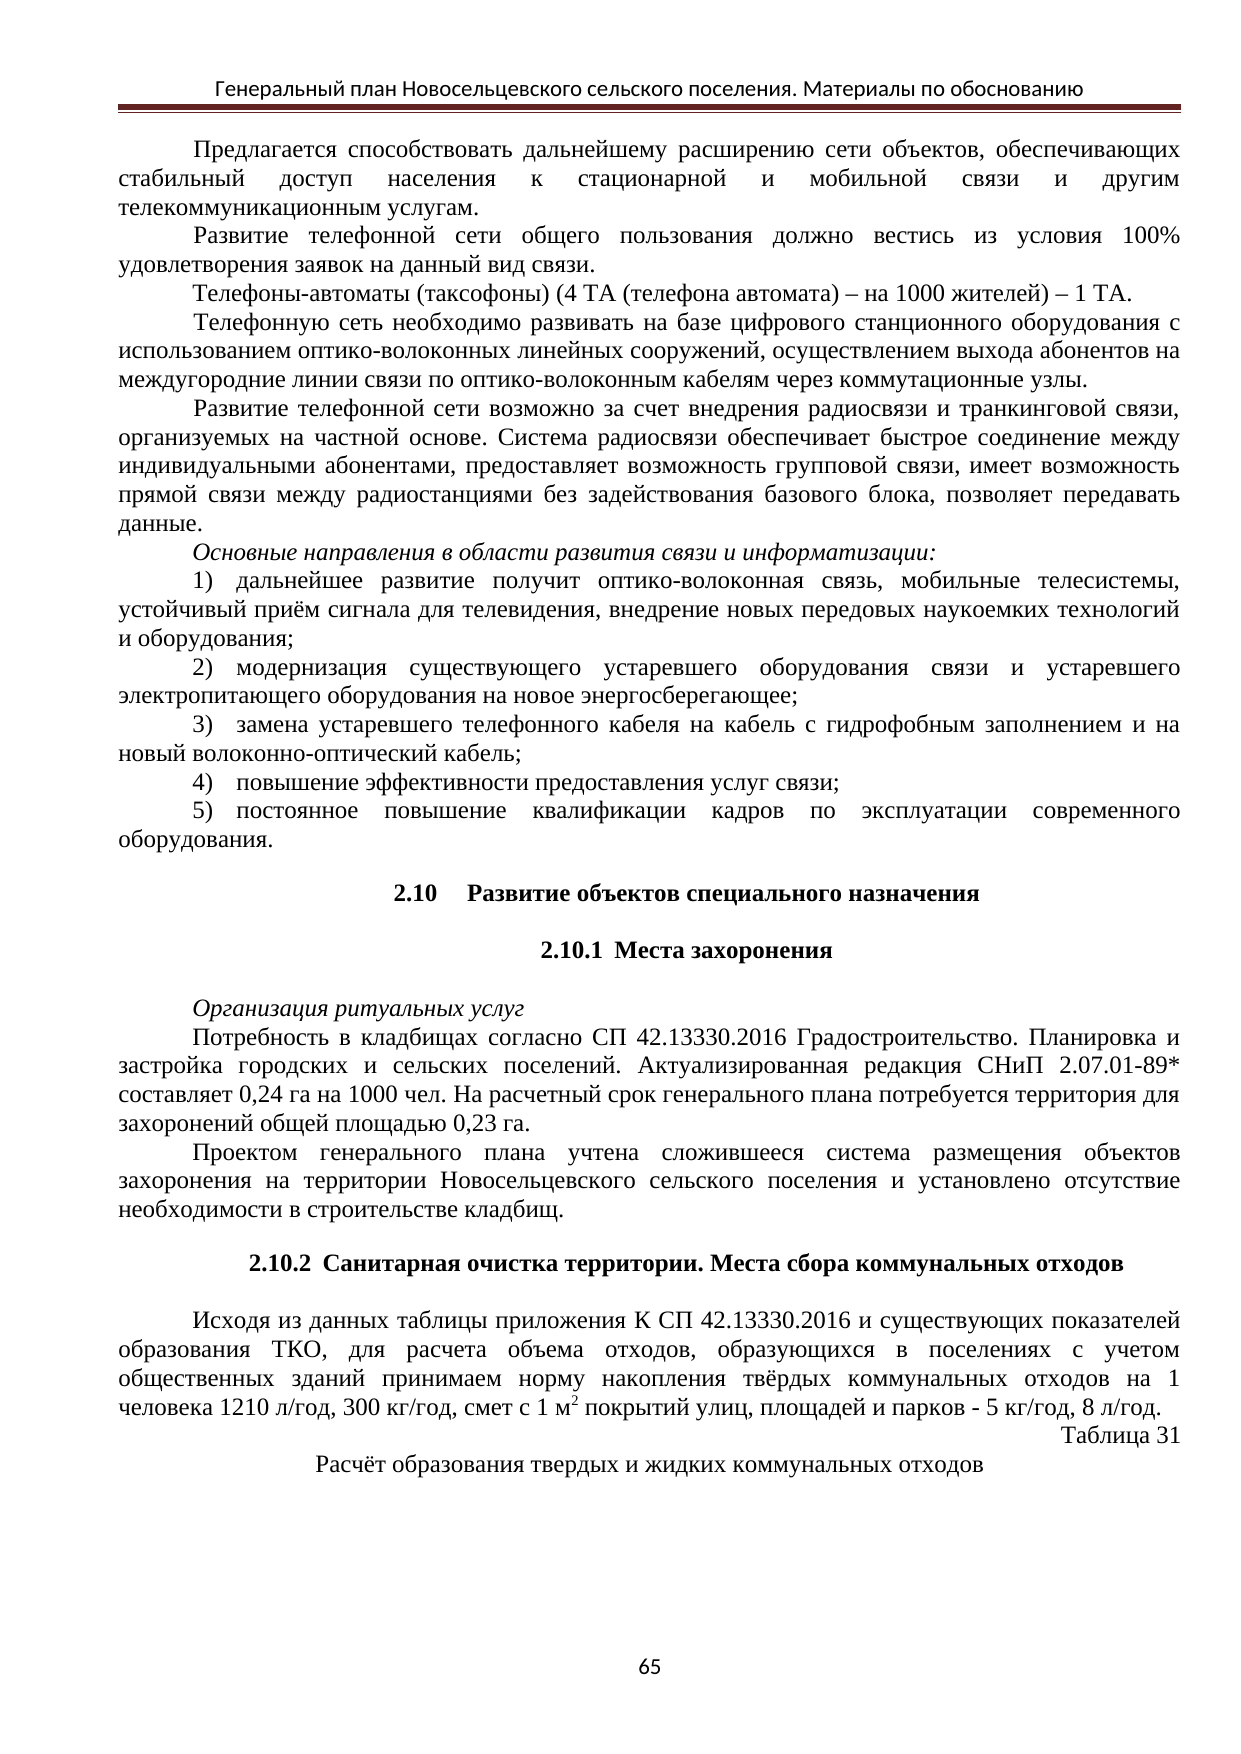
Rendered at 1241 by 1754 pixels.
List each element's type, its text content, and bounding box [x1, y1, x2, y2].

list Развитие объектов специального назначения [118, 878, 1181, 907]
list постоянное повышение квалификации кадров по эксплуатации современного оборудования. [118, 796, 1181, 853]
list замена устаревшего телефонного кабеля на кабель с гидрофобным заполнением и на новый волоконно-оптический кабель; [118, 709, 1181, 767]
list повышение эффективности предоставления услуг связи; [118, 767, 1181, 796]
text Основные направления в области развития связи и информатизации: [118, 537, 1181, 566]
text Исходя из данных таблицы приложения К СП 42.13330.2016 и существующих показателей образования ТКО, для расчета объема отходов, образующихся в поселениях с учетом общественных зданий принимаем норму накопления твёрдых коммунальных отходов на 1 человека 1210 л/год, 300 кг/год, смет с 1 м2 покрытий улиц, площадей и парков - 5 кг/год, 8 л/год. [118, 1306, 1181, 1421]
list Места захоронения [118, 936, 1181, 964]
text Развитие телефонной сети возможно за счет внедрения радиосвязи и транкинговой связи, организуемых на частной основе. Система радиосвязи обеспечивает быстрое соединение между индивидуальными абонентами, предоставляет возможность групповой связи, имеет возможность прямой связи между радиостанциями без задействования базового блока, позволяет передавать данные. [118, 393, 1181, 537]
list дальнейшее развитие получит оптико-волоконная связь, мобильные телесистемы, устойчивый приём сигнала для телевидения, внедрение новых передовых наукоемких технологий и оборудования; [118, 566, 1181, 652]
text Организация ритуальных услуг [118, 993, 1181, 1022]
text Предлагается способствовать дальнейшему расширению сети объектов, обеспечивающих стабильный доступ населения к стационарной и мобильной связи и другим телекоммуникационным услугам. [118, 134, 1181, 221]
text Телефонную сеть необходимо развивать на базе цифрового станционного оборудования с использованием оптико-волоконных линейных сооружений, осуществлением выхода абонентов на междугородние линии связи по оптико-волоконным кабелям через коммутационные узлы. [118, 307, 1181, 393]
text Таблица 31 [118, 1421, 1181, 1449]
text Расчёт образования твердых и жидких коммунальных отходов [118, 1449, 1181, 1478]
list модернизация существующего устаревшего оборудования связи и устаревшего электропитающего оборудования на новое энергосберегающее; [118, 652, 1181, 709]
text Телефоны-автоматы (таксофоны) (4 ТА (телефона автомата) – на 1000 жителей) – 1 ТА. [118, 278, 1181, 307]
text Развитие телефонной сети общего пользования должно вестись из условия 100% удовлетворения заявок на данный вид связи. [118, 221, 1181, 278]
text Проектом генерального плана учтена сложившееся система размещения объектов захоронения на территории Новосельцевского сельского поселения и установлено отсутствие необходимости в строительстве кладбищ. [118, 1137, 1181, 1223]
list Потребность в кладбищах согласно СП 42.13330.2016 Градостроительство. Планировка и застройка городских и сельских поселений. Актуализированная редакция СНиП 2.07.01-89* составляет 0,24 га на 1000 чел. На расчетный срок генерального плана потребуется территория для захоронений общей площадью 0,23 га. [118, 1022, 1181, 1137]
list Санитарная очистка территории. Места сбора коммунальных отходов [118, 1248, 1181, 1277]
